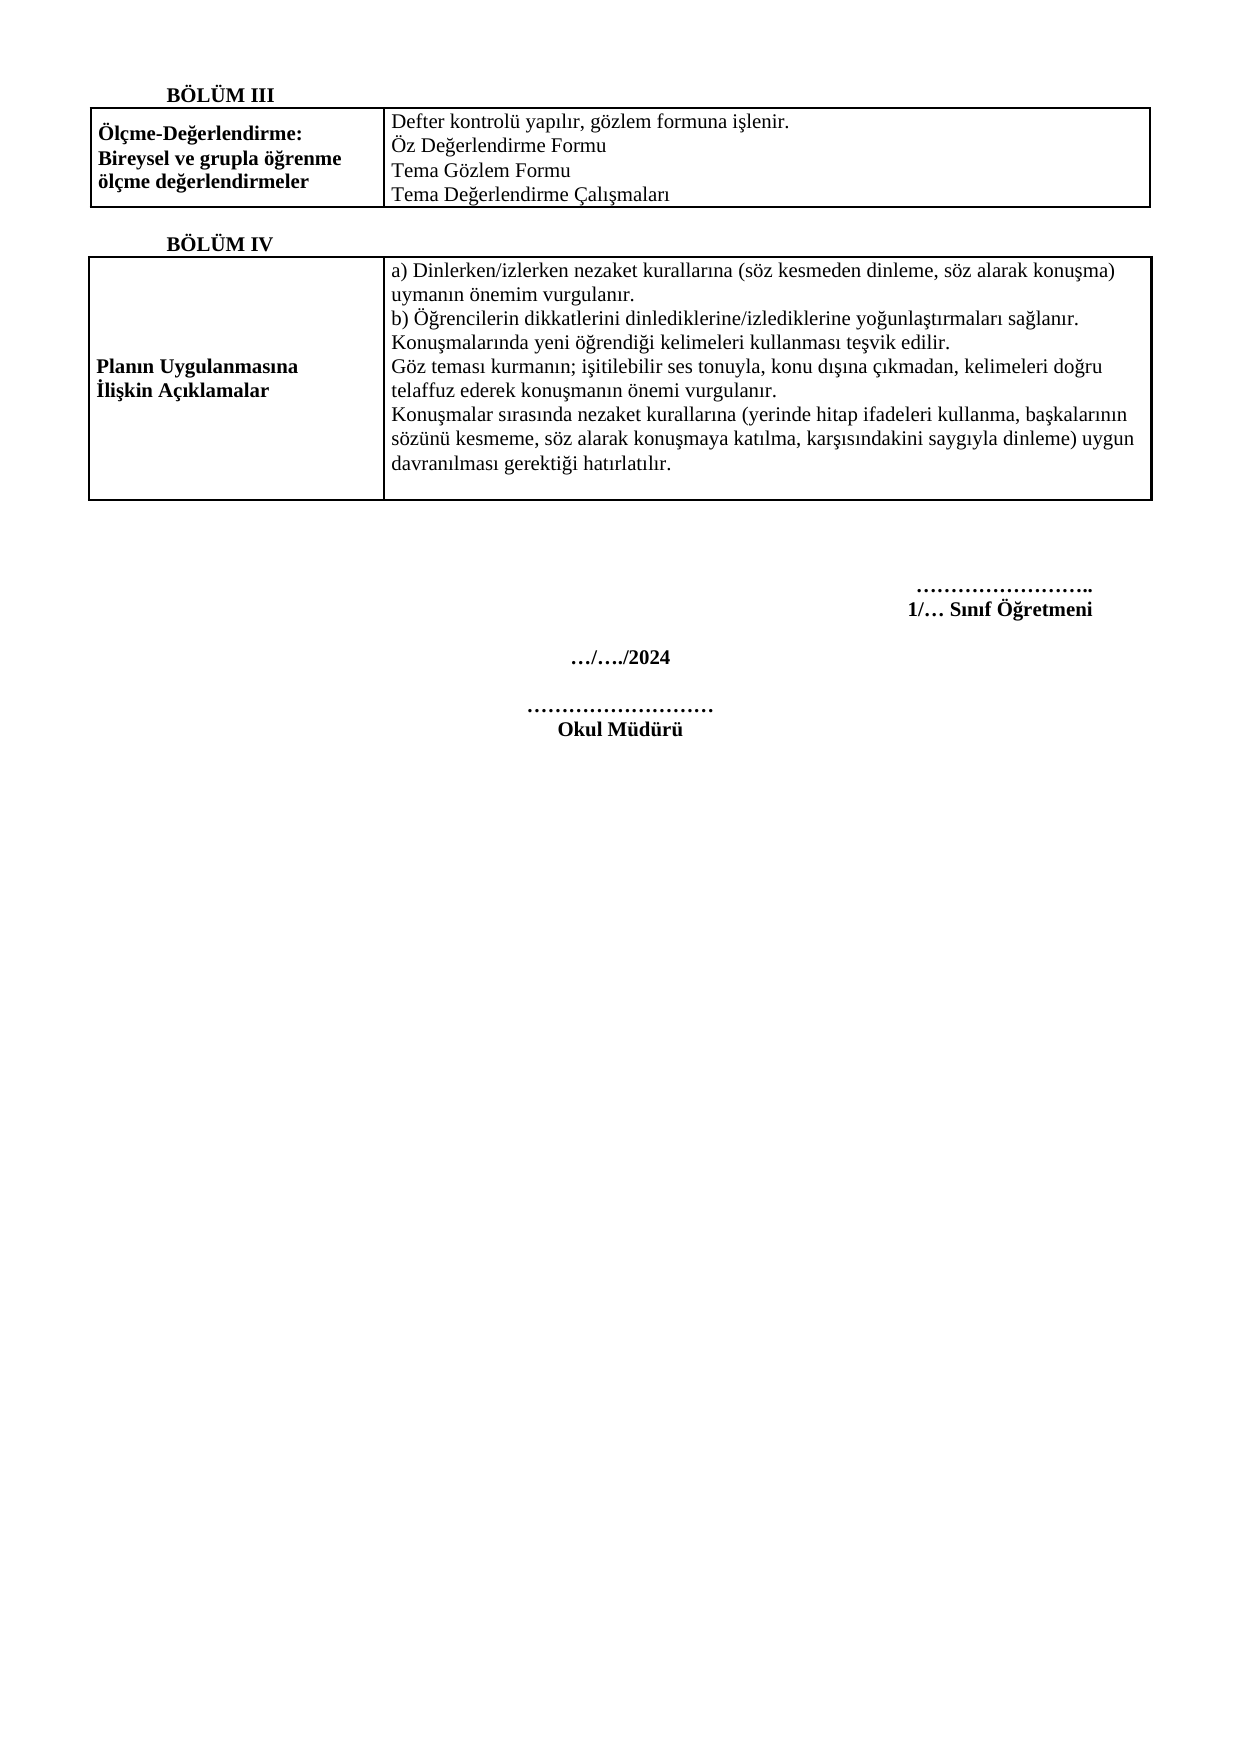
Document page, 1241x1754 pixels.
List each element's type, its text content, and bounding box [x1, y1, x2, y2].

text …………………….. [148, 573, 1093, 597]
text ……………………… [148, 693, 1093, 717]
text Okul Müdürü [148, 717, 1093, 741]
text …/…./2024 [148, 645, 1093, 669]
table_header Ölçme-Değerlendirme: Bireysel ve grupla öğrenme ölçme değerlendirmeler [92, 109, 383, 206]
table_header a) Dinlerken/izlerken nezaket kurallarına (söz kesmeden dinleme, söz alarak konuşma) uymanın önemim vurgulanır. b) Öğrencilerin dikkatlerini dinlediklerine/izlediklerine yoğunlaştırmaları sağlanır. Konuşmalarında yeni öğrendiği kelimeleri kullanması teşvik edilir. Göz teması kurmanın; işitilebilir ses tonuyla, konu dışına çıkmadan, kelimeleri doğru telaffuz ederek konuşmanın önemi vurgulanır. Konuşmalar sırasında nezaket kurallarına (yerinde hitap ifadeleri kullanma, başkalarının sözünü kesmeme, söz alarak konuşmaya katılma, karşısındakini saygıyla dinleme) uygun davranılması gerektiği hatırlatılır. [385, 258, 1150, 498]
table_header Planın Uygulanmasına İlişkin Açıklamalar [90, 258, 383, 498]
subtitle BÖLÜM III [148, 83, 1093, 107]
text 1/… Sınıf Öğretmeni [148, 597, 1093, 621]
subtitle BÖLÜM IV [148, 232, 1093, 256]
table_header Defter kontrolü yapılır, gözlem formuna işlenir. Öz Değerlendirme Formu Tema Gözlem Formu Tema Değerlendirme Çalışmaları [385, 109, 1149, 206]
